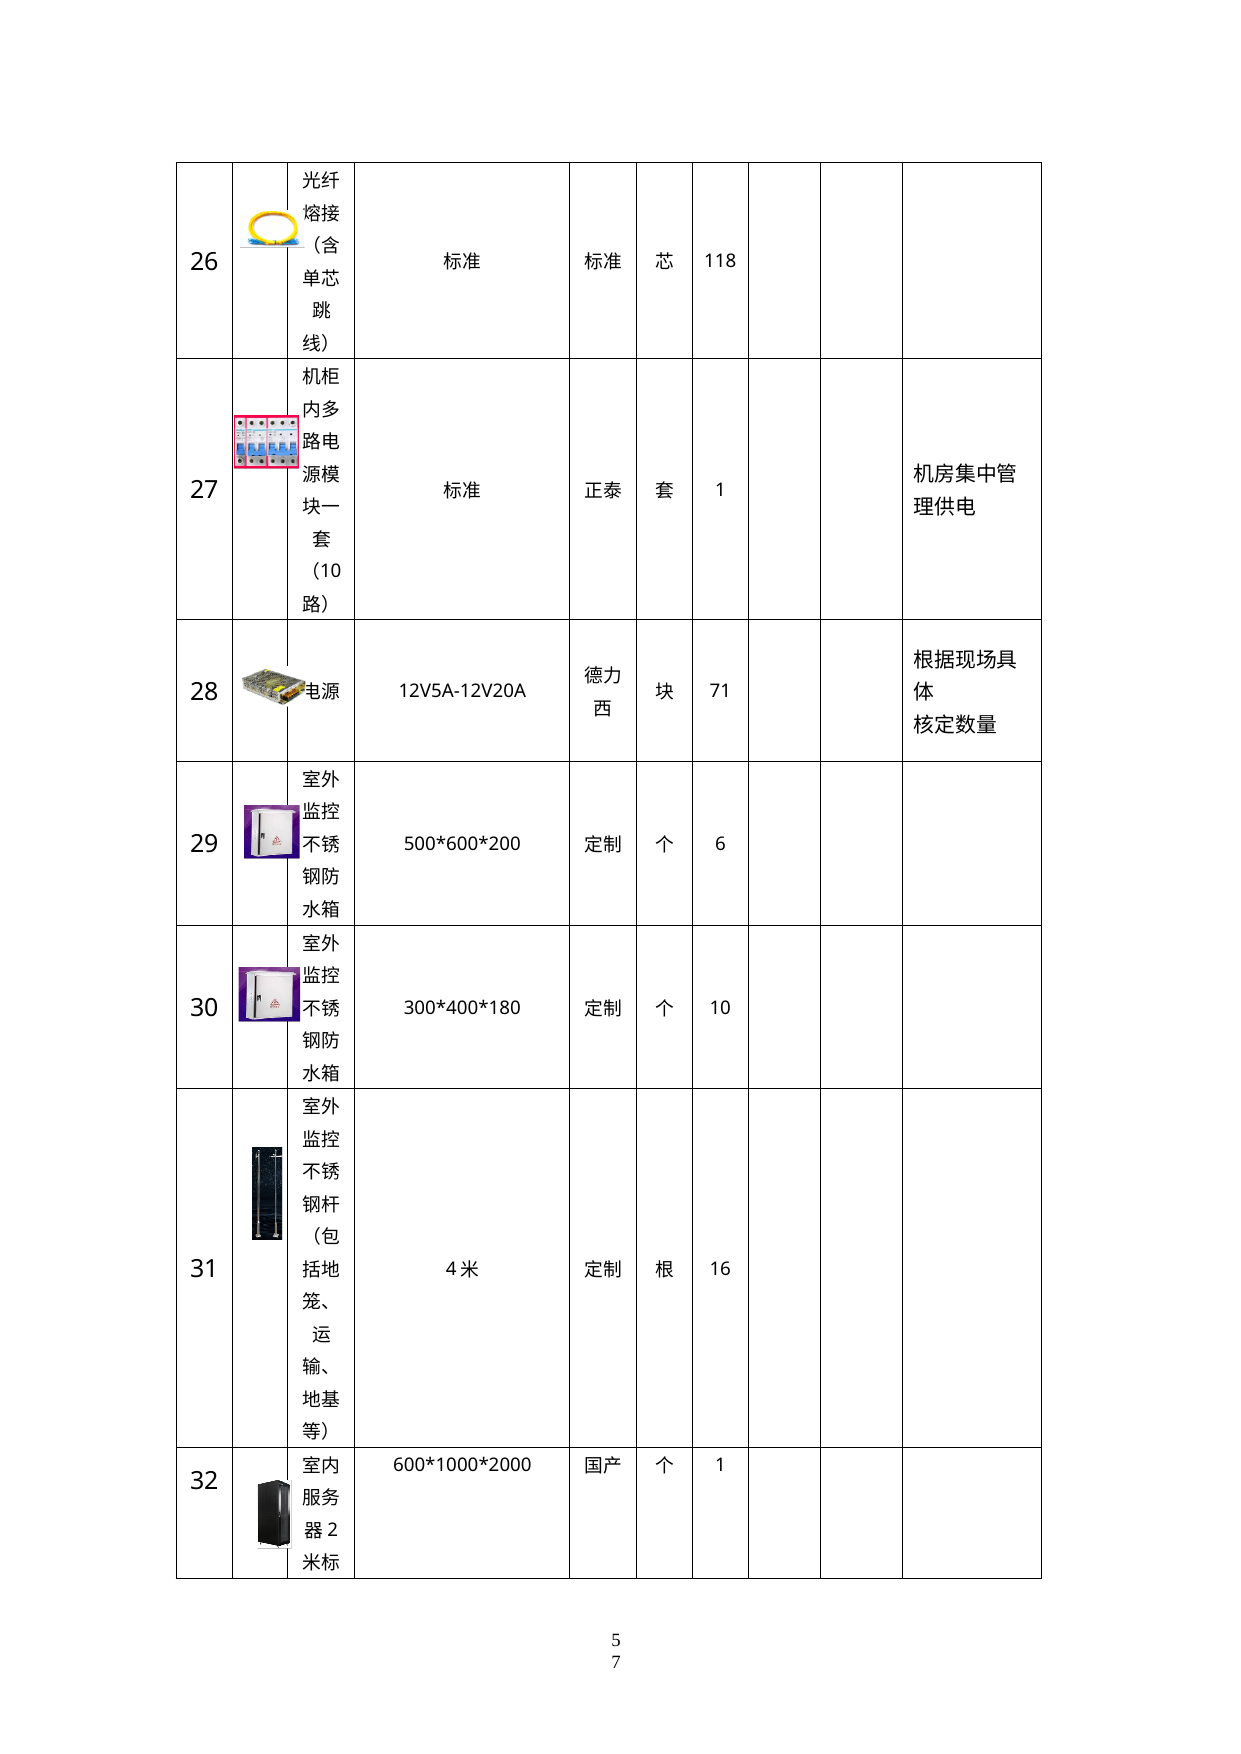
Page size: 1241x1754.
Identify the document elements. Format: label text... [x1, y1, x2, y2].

table_cell [821, 163, 902, 358]
table_cell 27 [177, 359, 232, 619]
table_cell 室外监控不锈钢杆（包括地笼、运输、地基等） [288, 1089, 354, 1447]
table_cell 16 [693, 1089, 748, 1447]
table_cell [749, 1448, 820, 1578]
table_cell [233, 1448, 287, 1578]
table_cell 标准 [570, 163, 636, 358]
table_cell [749, 163, 820, 358]
table_cell [749, 762, 820, 924]
picture [234, 415, 299, 469]
table_cell 个 [637, 762, 692, 924]
table_cell 电源 [288, 620, 354, 761]
table_cell 71 [693, 620, 748, 761]
table_cell 个 [637, 1448, 692, 1578]
table_cell 室外监控不锈钢防水箱 [288, 926, 354, 1088]
table_cell 块 [637, 620, 692, 761]
table_cell 118 [693, 163, 748, 358]
table_cell 芯 [637, 163, 692, 358]
table_cell [749, 620, 820, 761]
table_cell 根 [637, 1089, 692, 1447]
table_cell 室内服务器2米标准机柜 [288, 1448, 354, 1578]
table_cell [821, 1089, 902, 1447]
picture [244, 805, 300, 859]
table_cell 10 [693, 926, 748, 1088]
table_cell 个 [637, 926, 692, 1088]
picture [241, 666, 307, 707]
table_cell [903, 163, 1041, 358]
table_cell [821, 1448, 902, 1578]
table_cell 1 [693, 359, 748, 619]
table_cell [821, 762, 902, 924]
table_cell 28 [177, 620, 232, 761]
table_cell [749, 1089, 820, 1447]
table_cell 光纤熔接（含单芯跳线） [288, 163, 354, 358]
table_cell 1 [693, 1448, 748, 1578]
picture [252, 1147, 283, 1240]
table_cell [903, 762, 1041, 924]
table_cell [233, 620, 287, 761]
table_cell [233, 163, 287, 358]
table_cell 12V5A-12V20A [355, 620, 569, 761]
table_cell [233, 1089, 287, 1447]
table_cell [749, 926, 820, 1088]
table_cell 31 [177, 1089, 232, 1447]
table_cell [903, 1089, 1041, 1447]
table_cell 标准 [355, 163, 569, 358]
table_cell [233, 762, 287, 924]
picture [257, 1480, 292, 1549]
table_cell 29 [177, 762, 232, 924]
table_cell 正泰 [570, 359, 636, 619]
table_cell 30 [177, 926, 232, 1088]
table_cell 套 [637, 359, 692, 619]
table_cell 国产 [570, 1448, 636, 1578]
table_cell 600*1000*2000 [355, 1448, 569, 1578]
picture [238, 967, 300, 1022]
table_cell [233, 926, 287, 1088]
table_cell 300*400*180 [355, 926, 569, 1088]
table_cell [903, 1448, 1041, 1578]
table_cell [821, 926, 902, 1088]
table_cell 定制 [570, 926, 636, 1088]
table_cell 机房集中管理供电 [903, 359, 1041, 619]
table_cell [821, 359, 902, 619]
table_cell 6 [693, 762, 748, 924]
table_cell 标准 [355, 359, 569, 619]
table_cell 定制 [570, 1089, 636, 1447]
table_cell 32 [177, 1448, 232, 1578]
table_cell 26 [177, 163, 232, 358]
table_cell 机柜内多路电源模块一套（10路） [288, 359, 354, 619]
table_cell [233, 359, 287, 619]
table_cell [749, 359, 820, 619]
table_cell 500*600*200 [355, 762, 569, 924]
table_cell [903, 926, 1041, 1088]
table_cell 德力西 [570, 620, 636, 761]
table_cell 根据现场具体 核定数量 [903, 620, 1041, 761]
picture [240, 210, 305, 248]
table_cell 定制 [570, 762, 636, 924]
table_cell 4米 [355, 1089, 569, 1447]
table_cell [821, 620, 902, 761]
table_cell 室外监控不锈钢防水箱 [288, 762, 354, 924]
